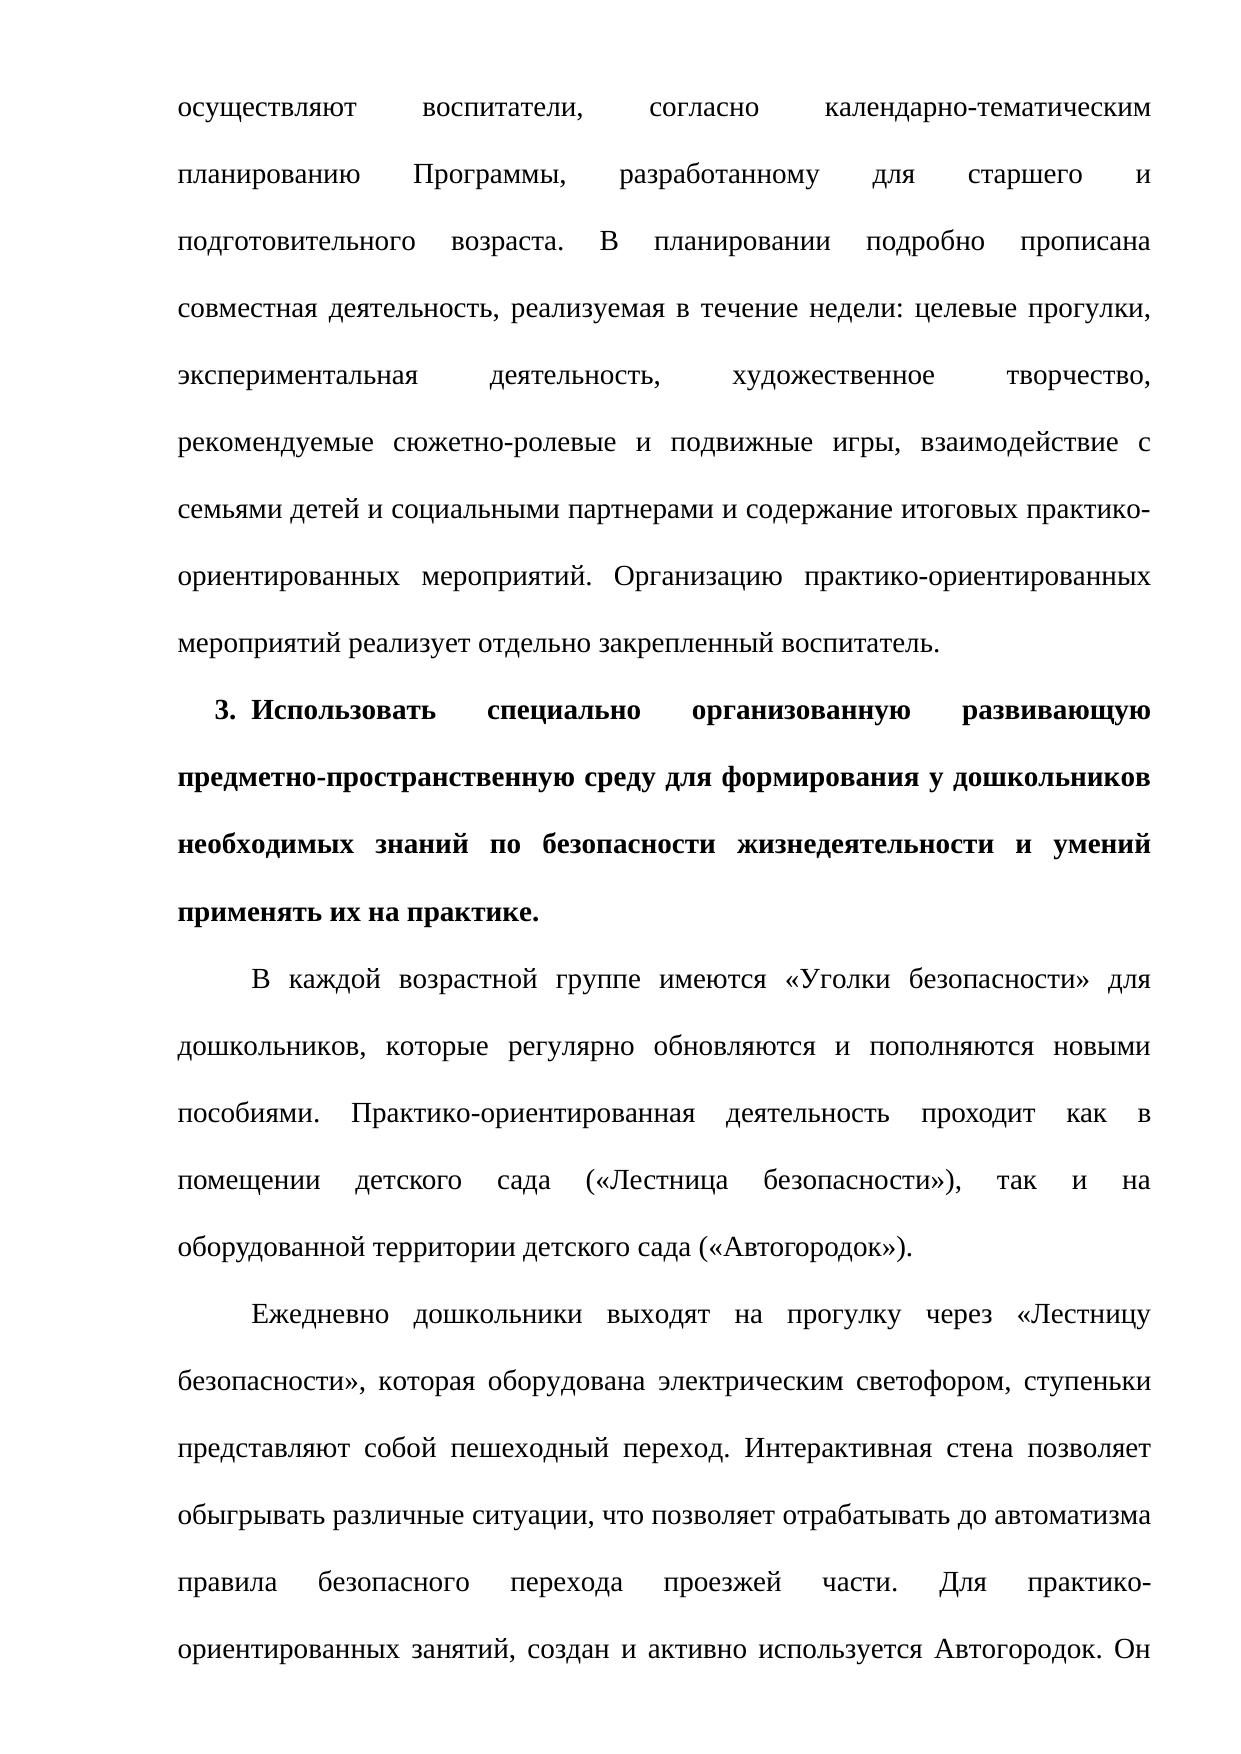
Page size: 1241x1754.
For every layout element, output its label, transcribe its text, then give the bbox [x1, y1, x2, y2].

list В каждой возрастной группе имеются «Уголки безопасности» для дошкольников, которые регулярно обновляются и пополняются новыми пособиями. Практико-ориентированная деятельность проходит как в помещении детского сада («Лестница безопасности»), так и на оборудованной территории детского сада («Автогородок»). [177, 961, 1152, 1028]
list В каждой возрастной группе имеются «Уголки безопасности» для дошкольников, которые регулярно обновляются и пополняются новыми пособиями. Практико-ориентированная деятельность проходит как в помещении детского сада («Лестница безопасности»), так и на оборудованной территории детского сада («Автогородок»). [177, 1061, 1152, 1263]
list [177, 1296, 1152, 1665]
list Использовать специально организованную развивающую предметно-пространственную среду для формирования у дошкольников необходимых знаний по безопасности жизнедеятельности и умений применять их на практике. [177, 692, 1152, 927]
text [177, 89, 1152, 659]
